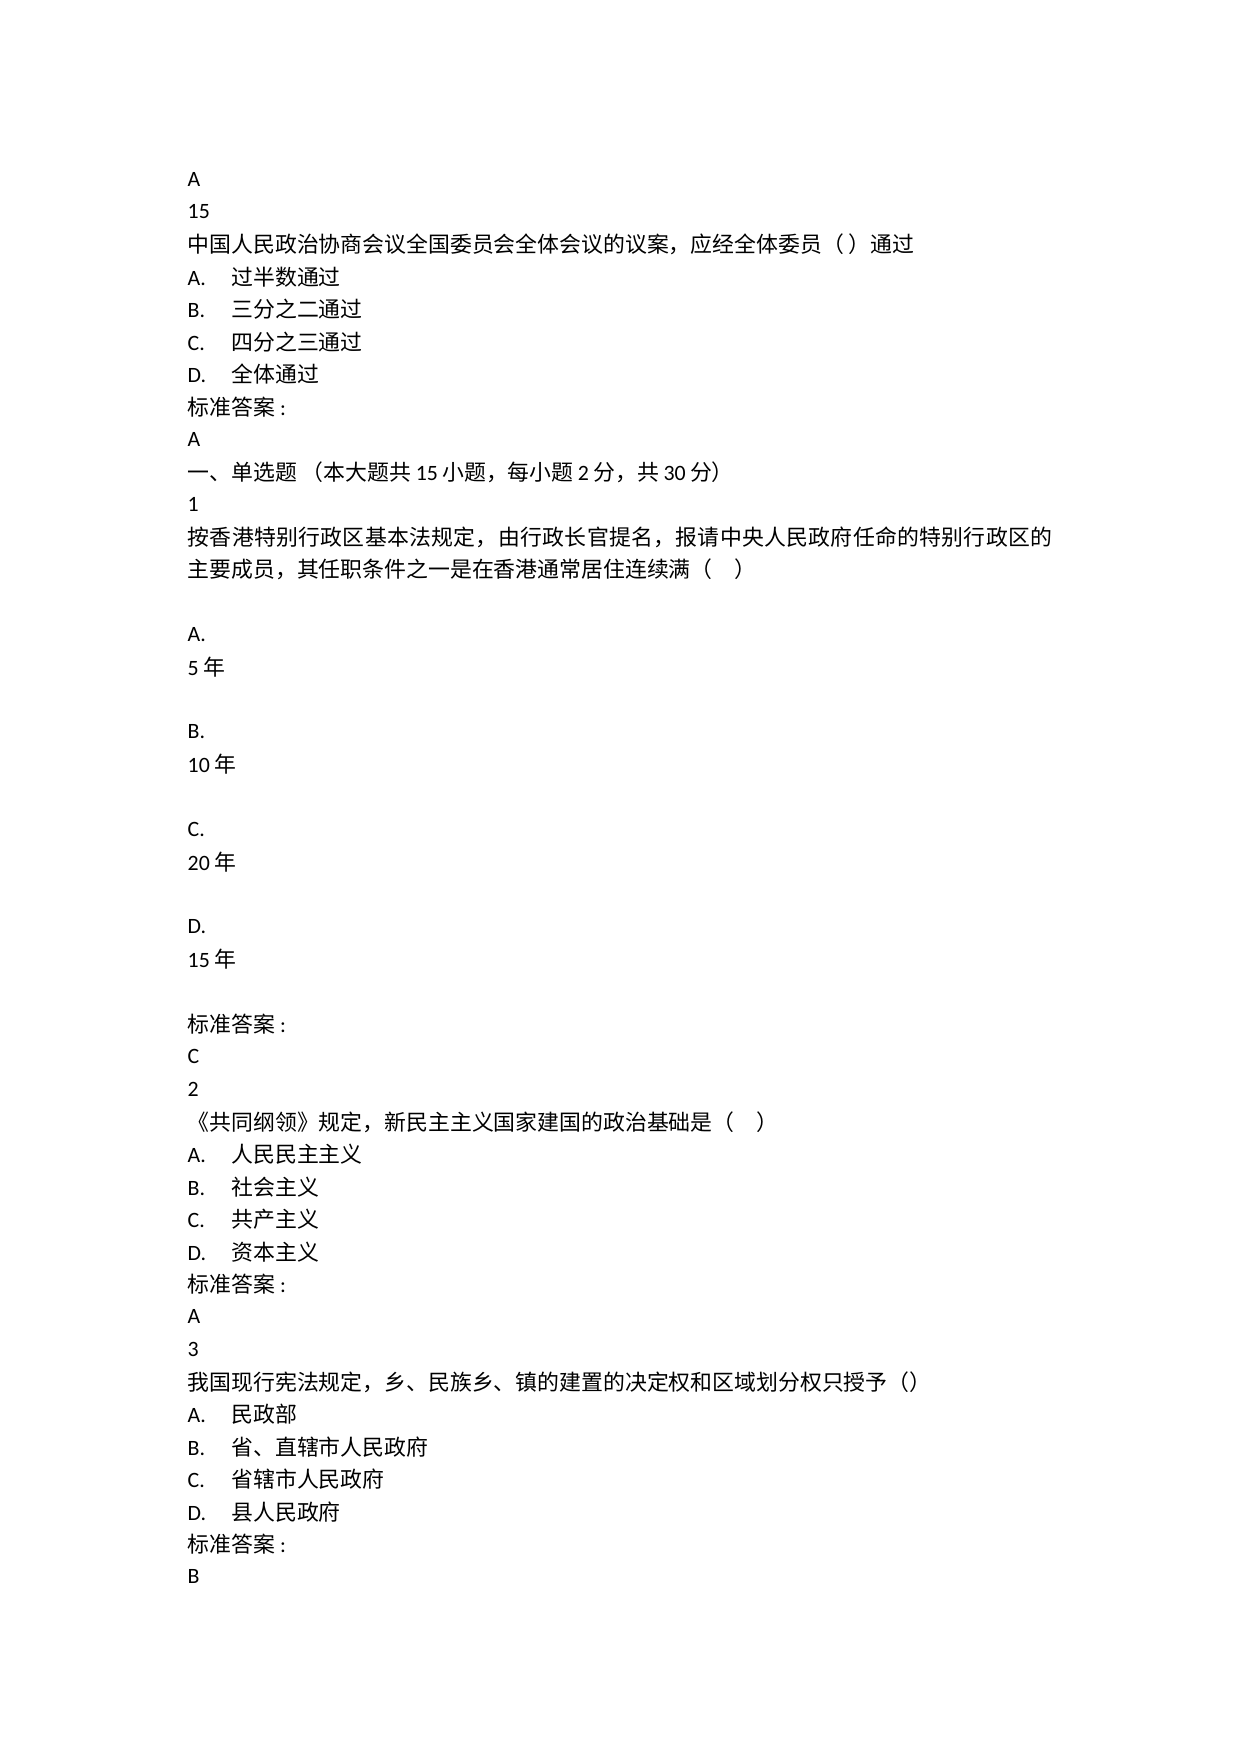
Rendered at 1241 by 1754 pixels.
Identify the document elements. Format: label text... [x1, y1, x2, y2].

text 15 [187, 194, 1053, 227]
text A. 民政部 [187, 1397, 1053, 1429]
text 《共同纲领》规定，新民主主义国家建国的政治基础是（ ） [187, 1104, 1053, 1137]
text B. 省、直辖市人民政府 [187, 1429, 1053, 1462]
text A. 过半数通过 [187, 259, 1053, 292]
text B. [187, 714, 1053, 747]
text D. 全体通过 [187, 357, 1053, 389]
text C. [187, 812, 1053, 844]
text A. 人民民主主义 [187, 1137, 1053, 1169]
text 我国现行宪法规定，乡、民族乡、镇的建置的决定权和区域划分权只授予（） [187, 1364, 1053, 1397]
text 按香港特别行政区基本法规定，由行政长官提名，报请中央人民政府任命的特别行政区的主要成员，其任职条件之一是在香港通常居住连续满（ ） [187, 519, 1053, 584]
text C [187, 1039, 1053, 1072]
text B. 社会主义 [187, 1169, 1053, 1202]
text B [187, 1559, 1053, 1592]
text 5年 [187, 649, 1053, 682]
text 一、单选题 （本大题共15小题，每小题2分，共30分） [187, 454, 1053, 487]
text 标准答案 : [187, 389, 1053, 422]
text 15年 [187, 942, 1053, 974]
text 标准答案 : [187, 1007, 1053, 1039]
text C. 四分之三通过 [187, 324, 1053, 357]
text A [187, 1299, 1053, 1332]
text 10年 [187, 747, 1053, 779]
text 标准答案 : [187, 1267, 1053, 1299]
text C. 省辖市人民政府 [187, 1462, 1053, 1494]
text A [187, 162, 1053, 194]
text D. [187, 909, 1053, 942]
text 3 [187, 1332, 1053, 1364]
text 1 [187, 487, 1053, 519]
text 2 [187, 1072, 1053, 1104]
text D. 资本主义 [187, 1234, 1053, 1267]
text A [187, 422, 1053, 454]
text D. 县人民政府 [187, 1494, 1053, 1527]
text C. 共产主义 [187, 1202, 1053, 1234]
text 标准答案 : [187, 1527, 1053, 1559]
text 20年 [187, 844, 1053, 877]
text B. 三分之二通过 [187, 292, 1053, 324]
text 中国人民政治协商会议全国委员会全体会议的议案，应经全体委员（ ）通过 [187, 227, 1053, 259]
text A. [187, 617, 1053, 649]
